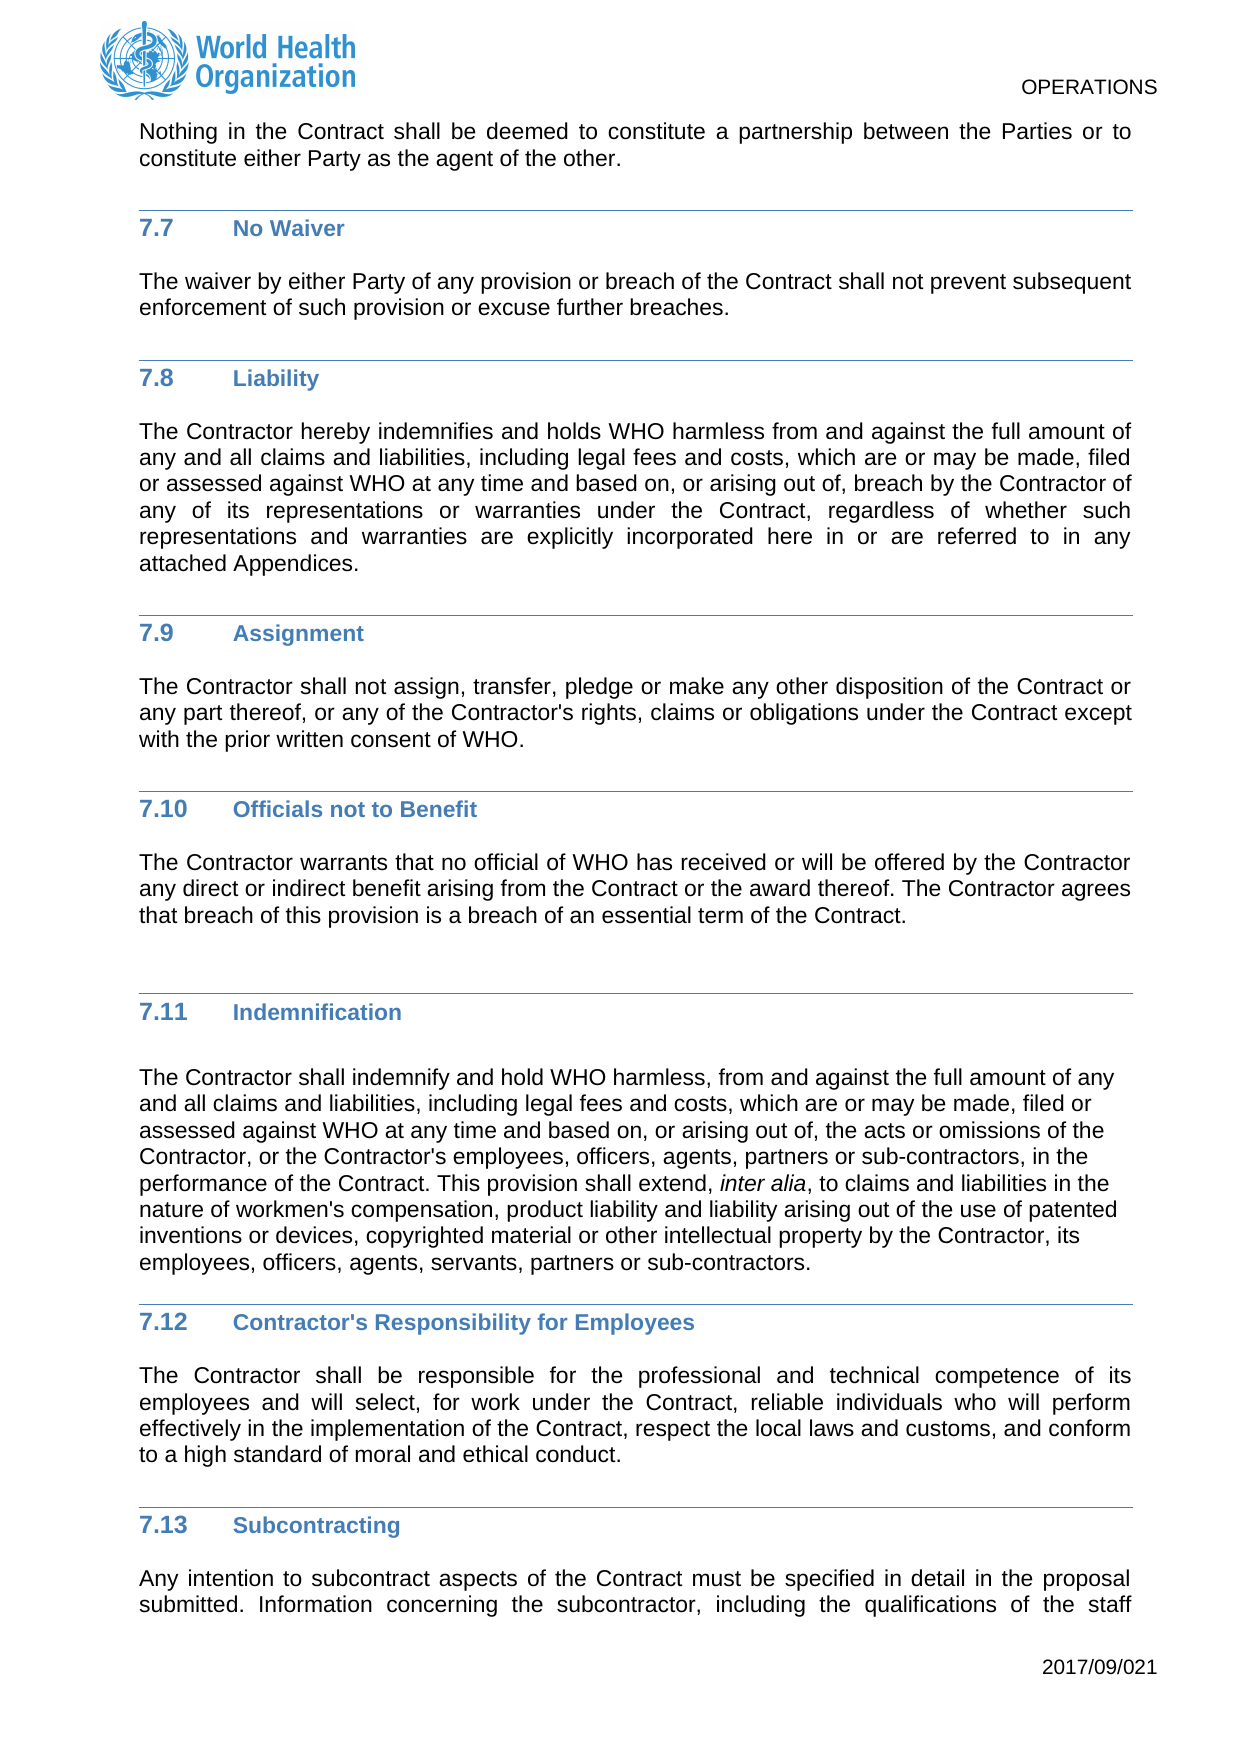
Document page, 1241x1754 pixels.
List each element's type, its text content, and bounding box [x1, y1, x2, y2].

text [139, 1565, 1133, 1617]
text The Contractor shall be responsible for the professional and technical competence of its employees and will select, for work under the Contract, reliable individuals who will perform effectively in the implementation of the Contract, respect the local laws and customs, and conform to a high standard of moral and ethical conduct. [139, 1362, 1133, 1468]
subtitle Indemnification [139, 994, 1133, 1025]
text The Contractor shall not assign, transfer, pledge or make any other disposition of the Contract or any part thereof, or any of the Contractor's rights, claims or obligations under the Contract except with the prior written consent of WHO. [139, 673, 1133, 752]
text The Contractor hereby indemnifies and holds WHO harmless from and against the full amount of any and all claims and liabilities, including legal fees and costs, which are or may be made, filed or assessed against WHO at any time and based on, or arising out of, breach by the Contractor of any of its representations or warranties under the Contract, regardless of whether such representations and warranties are explicitly incorporated here in or are referred to in any attached Appendices. [139, 418, 1133, 576]
subtitle No Waiver [139, 211, 1133, 242]
subtitle Subcontracting [139, 1508, 1133, 1538]
text Nothing in the Contract shall be deemed to constitute a partnership between the Parties or to constitute either Party as the agent of the other. [139, 118, 1133, 171]
picture [100, 21, 355, 100]
text The Contractor warrants that no official of WHO has received or will be offered by the Contractor any direct or indirect benefit arising from the Contract or the award thereof. The Contractor agrees that breach of this provision is a breach of an essential term of the Contract. [139, 849, 1133, 928]
subtitle Liability [139, 361, 1133, 391]
text The Contractor shall indemnify and hold WHO harmless, from and against the full amount of any and all claims and liabilities, including legal fees and costs, which are or may be made, filed or assessed against WHO at any time and based on, or arising out of, the acts or omissions of the Contractor, or the Contractor's employees, officers, agents, partners or sub-contractors, in the performance of the Contract. This provision shall extend, inter alia, to claims and liabilities in the nature of workmen's compensation, product liability and liability arising out of the use of patented inventions or devices, copyrighted material or other intellectual property by the Contractor, its employees, officers, agents, servants, partners or sub-contractors. [139, 1064, 1133, 1275]
subtitle Assignment [139, 616, 1133, 647]
subtitle Contractor's Responsibility for Employees [139, 1305, 1133, 1336]
subtitle Officials not to Benefit [139, 792, 1133, 823]
text The waiver by either Party of any provision or breach of the Contract shall not prevent subsequent enforcement of such provision or excuse further breaches. [139, 268, 1133, 321]
